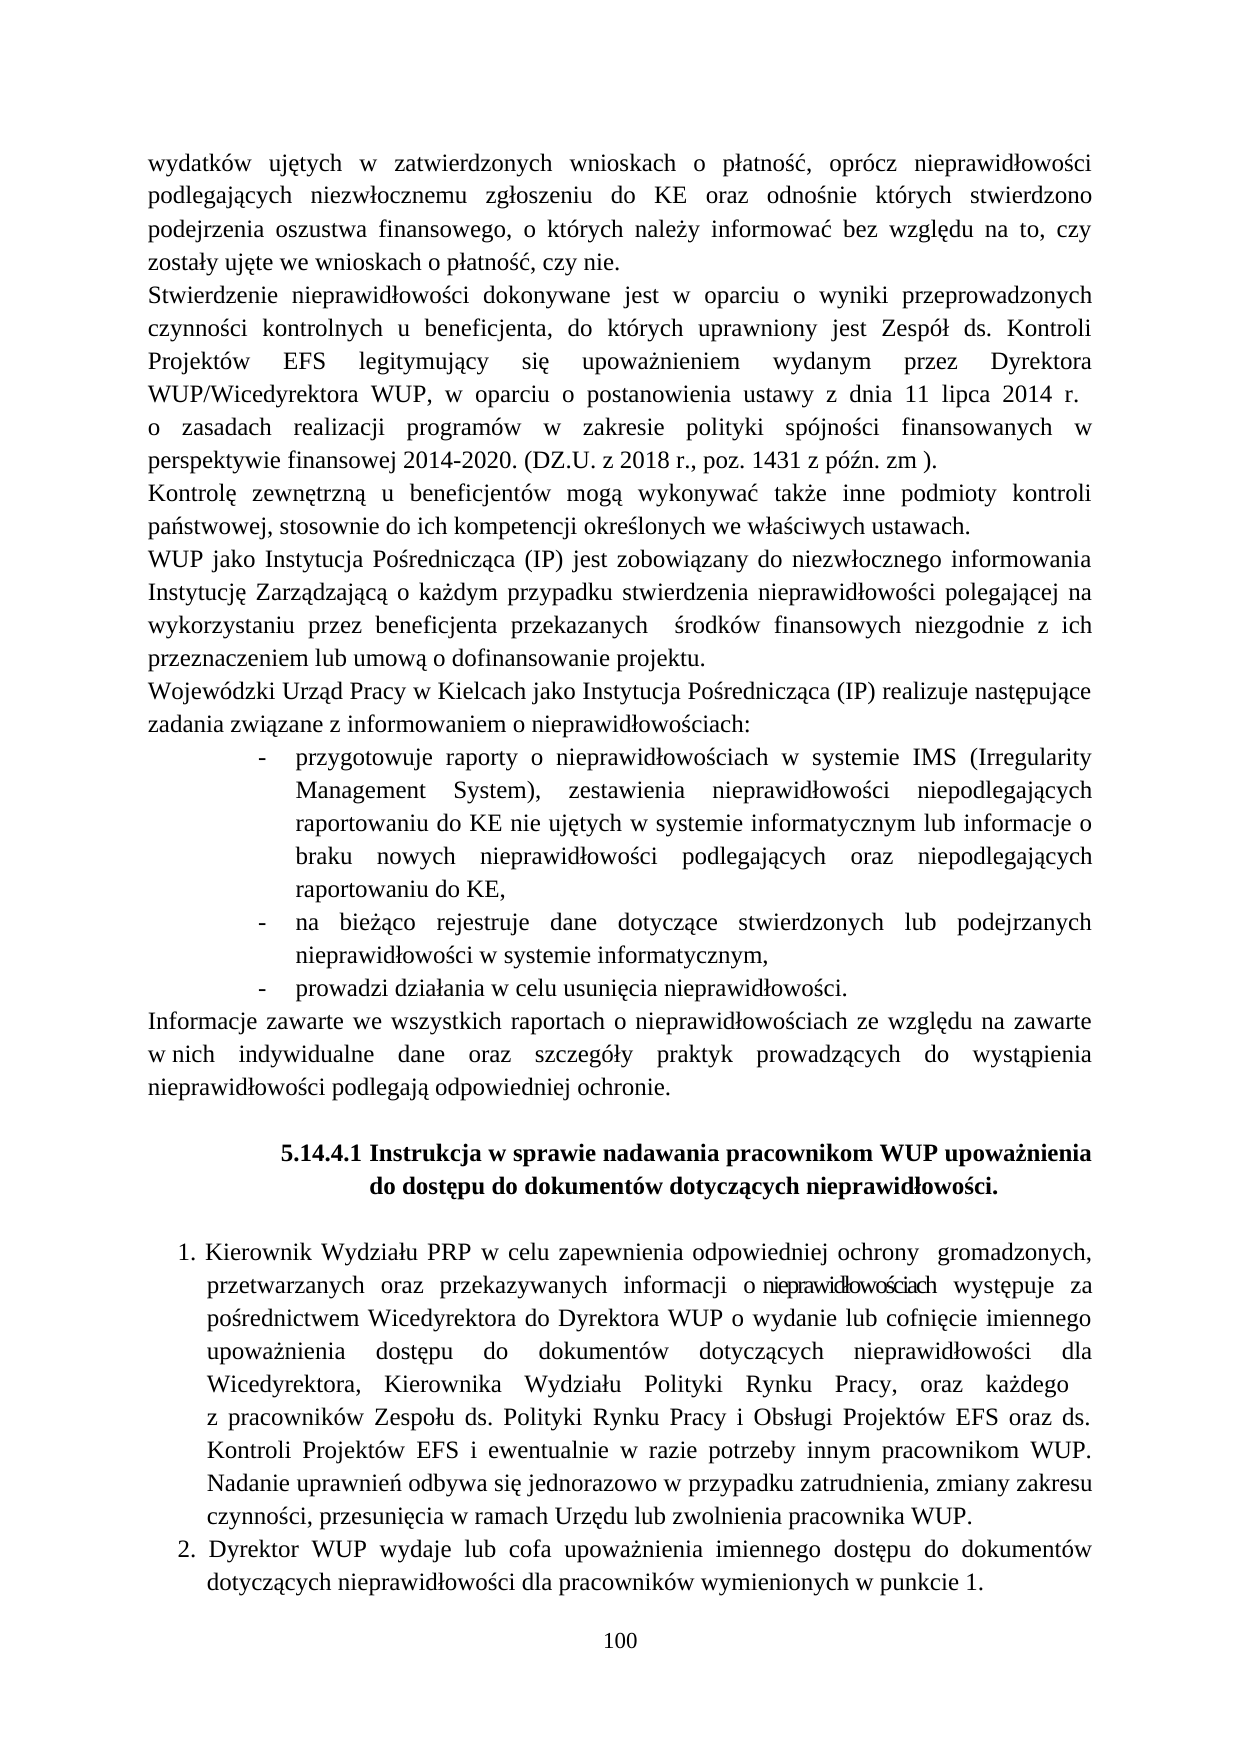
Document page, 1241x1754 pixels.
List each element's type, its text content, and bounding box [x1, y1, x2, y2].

text - prowadzi działania w celu usunięcia nieprawidłowości. [258, 973, 1093, 1002]
text 1. Kierownik Wydziału PRP w celu zapewnienia odpowiedniej ochrony gromadzonych, przetwarzanych oraz przekazywanych informacji o nieprawidłowościach występuje za pośrednictwem Wicedyrektora do Dyrektora WUP o wydanie lub cofnięcie imiennego upoważnienia dostępu do dokumentów dotyczących nieprawidłowości dla Wicedyrektora, Kierownika Wydziału Polityki Rynku Pracy, oraz każdego z pracowników Zespołu ds. Polityki Rynku Pracy i Obsługi Projektów EFS oraz ds. Kontroli Projektów EFS i ewentualnie w razie potrzeby innym pracownikom WUP. Nadanie uprawnień odbywa się jednorazowo w przypadku zatrudnienia, zmiany zakresu czynności, przesunięcia w ramach Urzędu lub zwolnienia pracownika WUP. [177, 1237, 1093, 1530]
text Kontrolę zewnętrzną u beneficjentów mogą wykonywać także inne podmioty kontroli państwowej, stosownie do ich kompetencji określonych we właściwych ustawach. [148, 478, 1093, 539]
text Informacje zawarte we wszystkich raportach o nieprawidłowościach ze względu na zawarte w nich indywidualne dane oraz szczegóły praktyk prowadzących do wystąpienia nieprawidłowości podlegają odpowiedniej ochronie. [148, 1006, 1093, 1101]
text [148, 148, 1093, 275]
text 2. Dyrektor WUP wydaje lub cofa upoważnienia imiennego dostępu do dokumentów dotyczących nieprawidłowości dla pracowników wymienionych w punkcie 1. [177, 1534, 1093, 1596]
text Wojewódzki Urząd Pracy w Kielcach jako Instytucja Pośrednicząca (IP) realizuje następujące zadania związane z informowaniem o nieprawidłowościach: [148, 676, 1093, 738]
text Stwierdzenie nieprawidłowości dokonywane jest w oparciu o wyniki przeprowadzonych czynności kontrolnych u beneficjenta, do których uprawniony jest Zespół ds. Kontroli Projektów EFS legitymujący się upoważnieniem wydanym przez Dyrektora WUP/Wicedyrektora WUP, w oparciu o postanowienia ustawy z dnia 11 lipca 2014 r. o zasadach realizacji programów w zakresie polityki spójności finansowanych w perspektywie finansowej 2014-2020. (DZ.U. z 2018 r., poz. 1431 z późn. zm ). [148, 280, 1093, 473]
text - na bieżąco rejestruje dane dotyczące stwierdzonych lub podejrzanych nieprawidłowości w systemie informatycznym, [258, 907, 1093, 969]
text - przygotowuje raporty o nieprawidłowościach w systemie IMS (Irregularity Management System), zestawienia nieprawidłowości niepodlegających raportowaniu do KE nie ujętych w systemie informatycznym lub informacje o braku nowych nieprawidłowości podlegających oraz niepodlegających raportowaniu do KE, [258, 742, 1093, 903]
subtitle Instrukcja w sprawie nadawania pracownikom WUP upoważnienia do dostępu do dokumentów dotyczących nieprawidłowości. [281, 1138, 1093, 1200]
text WUP jako Instytucja Pośrednicząca (IP) jest zobowiązany do niezwłocznego informowania Instytucję Zarządzającą o każdym przypadku stwierdzenia nieprawidłowości polegającej na wykorzystaniu przez beneficjenta przekazanych środków finansowych niezgodnie z ich przeznaczeniem lub umową o dofinansowanie projektu. [148, 544, 1093, 672]
